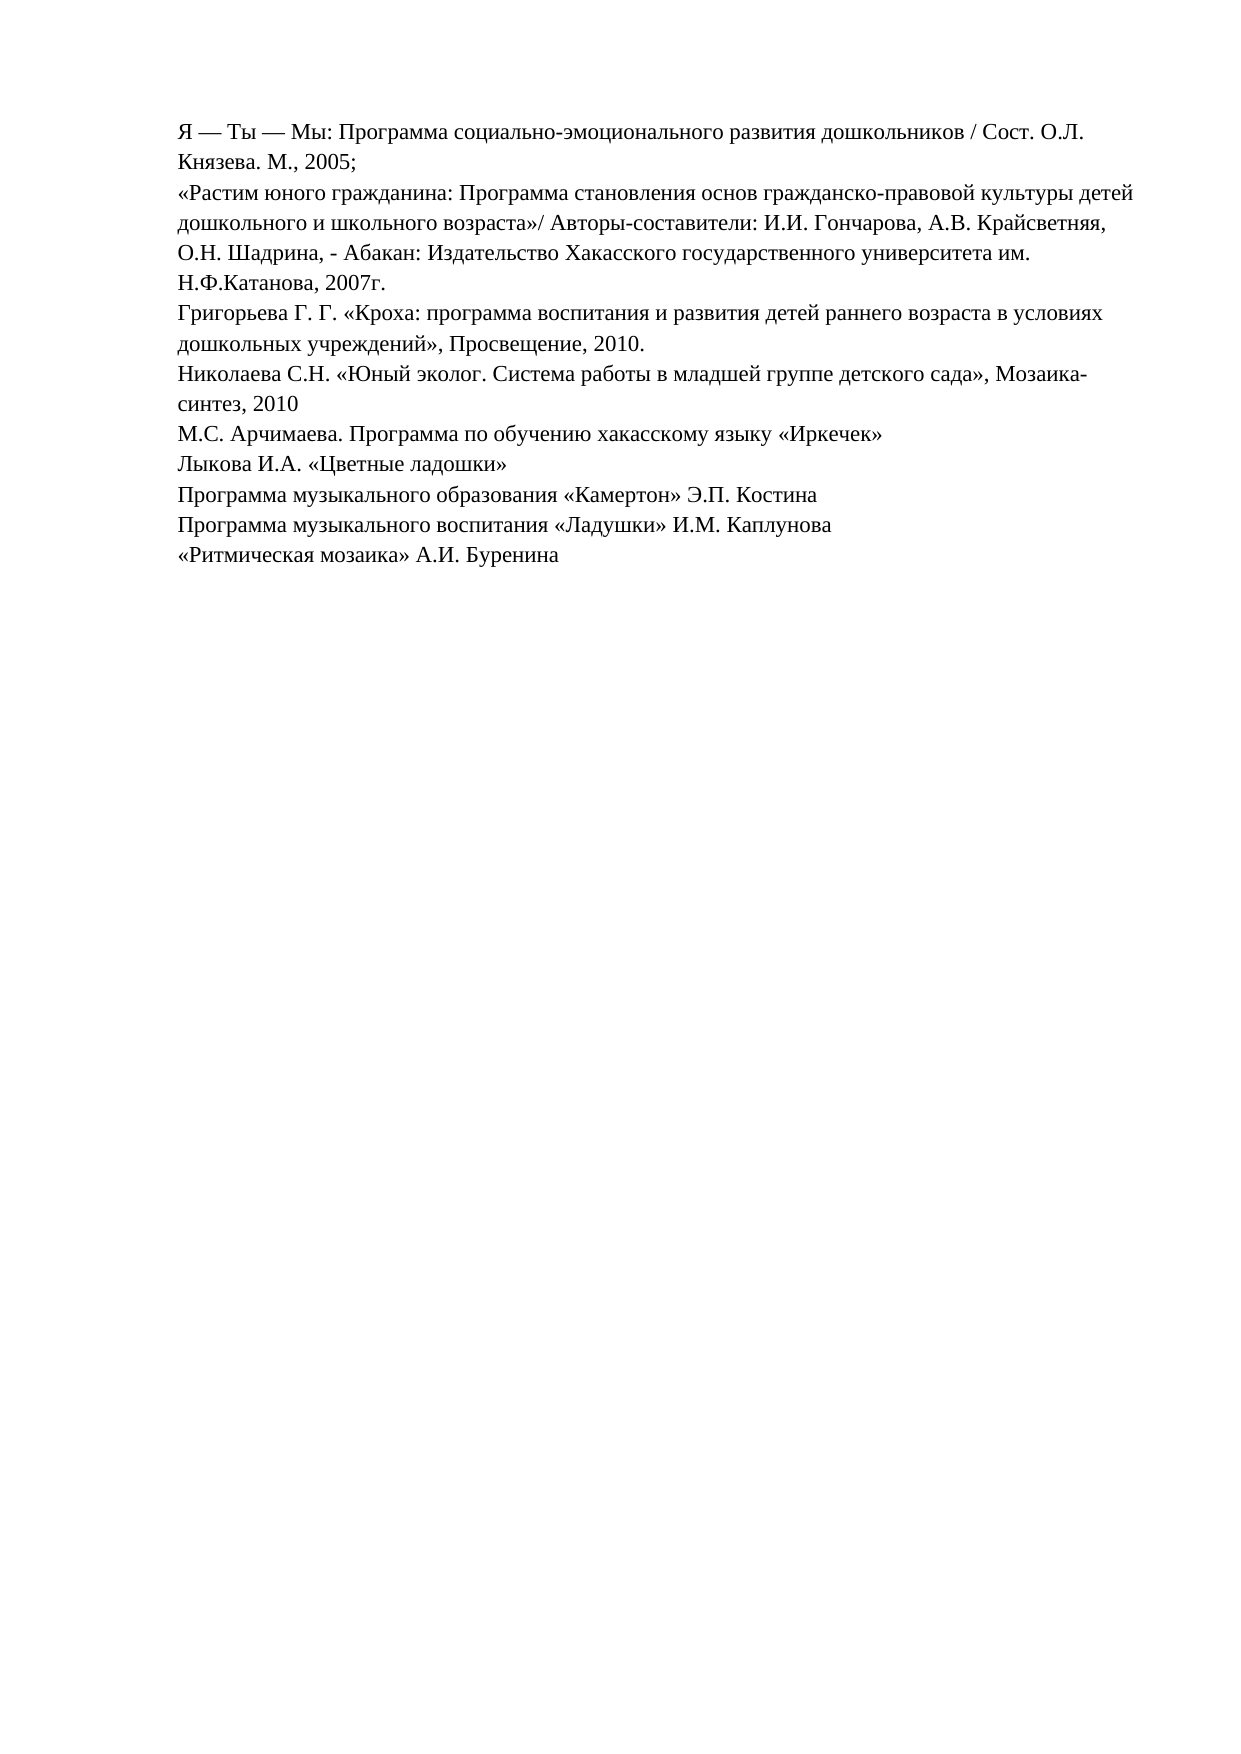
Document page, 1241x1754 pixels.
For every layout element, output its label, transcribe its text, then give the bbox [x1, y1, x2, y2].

text Григорьева Г. Г. «Кроха: программа воспитания и развития детей раннего возраста в условиях дошкольных учреждений», Просвещение, 2010. [177, 299, 1152, 356]
text Я — Ты — Мы: Программа социально-эмоционального развития дошкольников / Сост. О.Л. Князева. М., 2005; [177, 118, 1152, 175]
text Программа музыкального образования «Камертон» Э.П. Костина [177, 481, 1152, 507]
text «Растим юного гражданина: Программа становления основ гражданско-правовой культуры детей дошкольного и школьного возраста»/ Авторы-составители: И.И. Гончарова, А.В. Крайсветняя, О.Н. Шадрина, - Абакан: Издательство Хакасского государственного университета им. Н.Ф.Катанова, 2007г. [177, 178, 1152, 296]
text Программа музыкального воспитания «Ладушки» И.М. Каплунова [177, 511, 1152, 537]
text Николаева С.Н. «Юный эколог. Система работы в младшей группе детского сада», Мозаика-синтез, 2010 [177, 360, 1152, 416]
text М.С. Арчимаева. Программа по обучению хакасскому языку «Иркечек» [177, 420, 1152, 447]
text «Ритмическая мозаика» А.И. Буренина [177, 541, 1152, 567]
text Лыкова И.А. «Цветные ладошки» [177, 450, 1152, 477]
